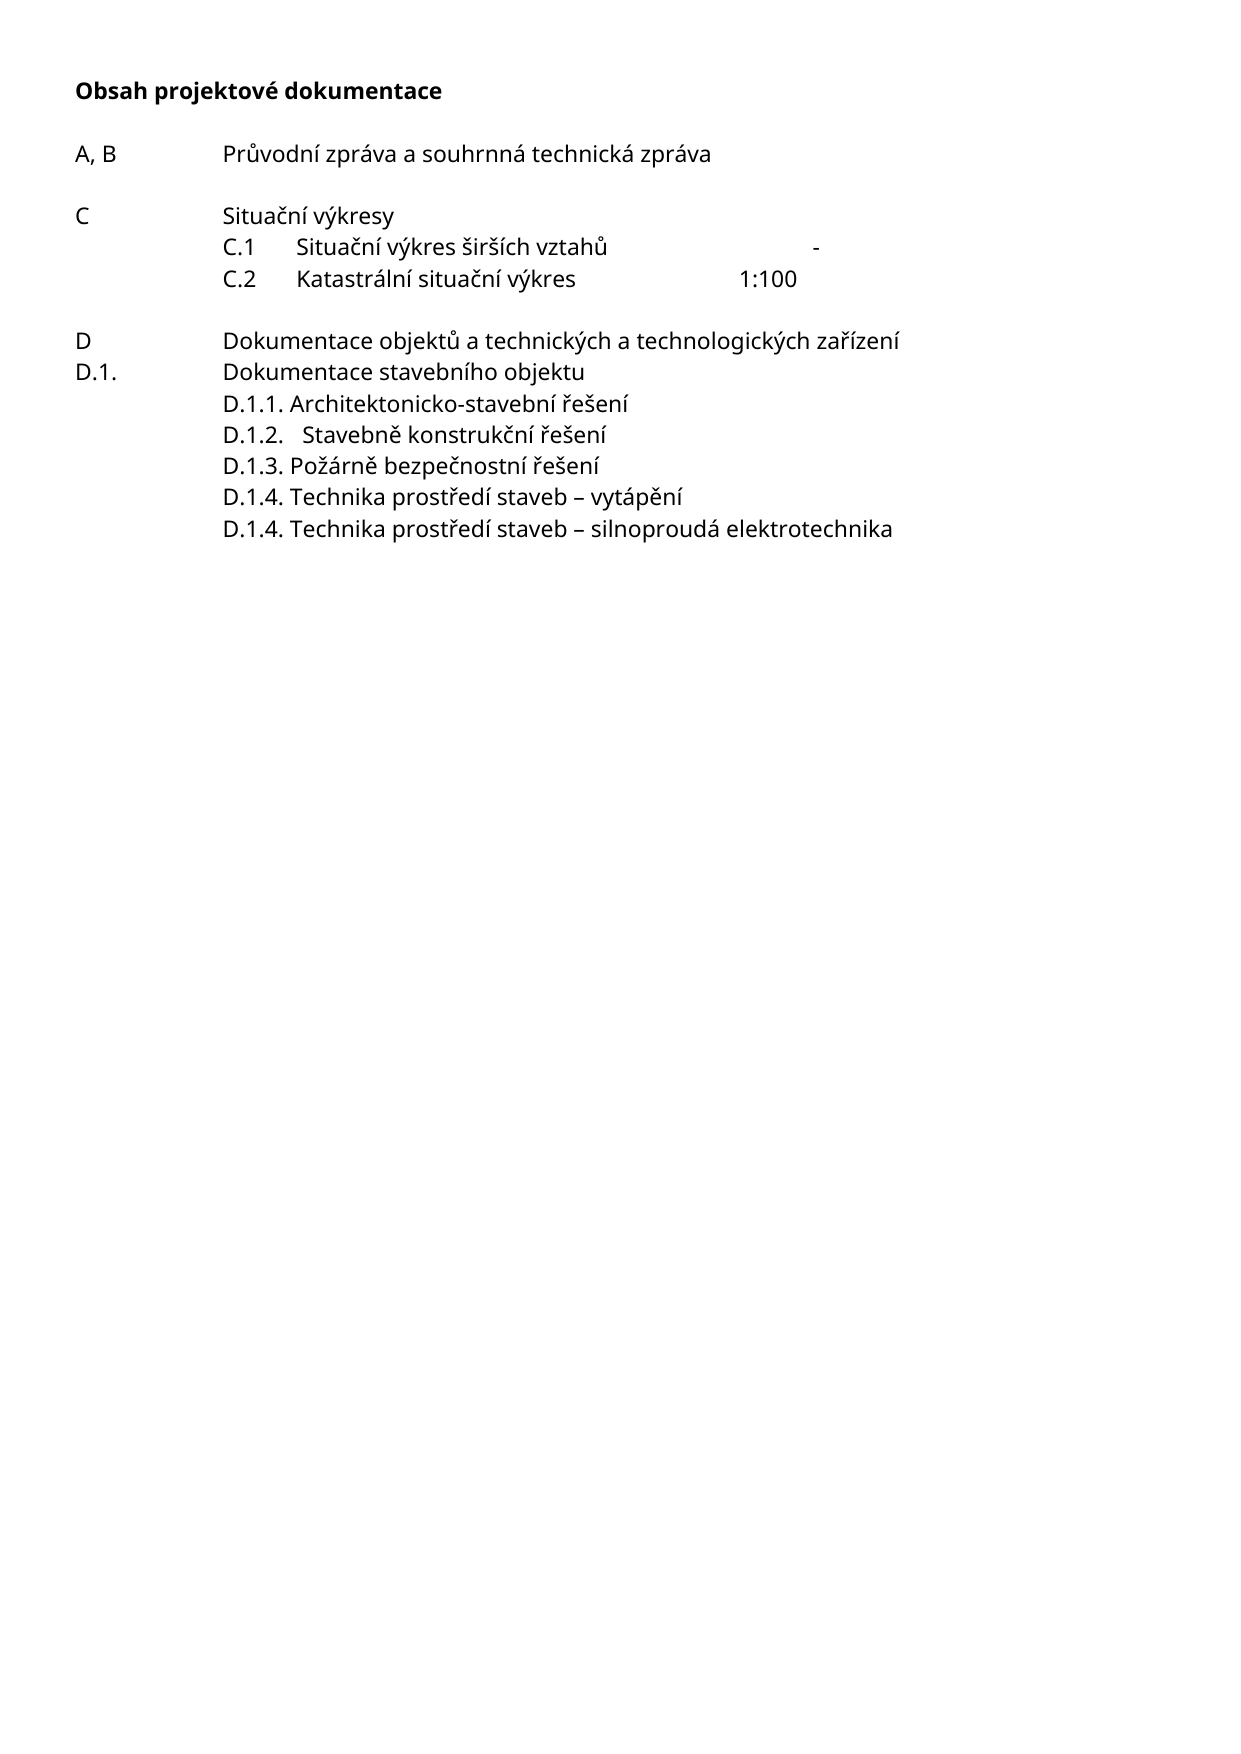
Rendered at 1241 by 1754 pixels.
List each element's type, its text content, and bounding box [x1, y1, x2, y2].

text D Dokumentace objektů a technických a technologických zařízení [75, 325, 1165, 356]
text D.1. Dokumentace stavebního objektu [75, 356, 1165, 387]
text D.1.4. Technika prostředí staveb – silnoproudá elektrotechnika [75, 512, 1165, 544]
text C Situační výkresy [75, 200, 1165, 231]
text A, B Průvodní zpráva a souhrnná technická zpráva [75, 137, 1165, 169]
text Obsah projektové dokumentace [75, 75, 1165, 106]
text D.1.1. Architektonicko-stavební řešení [75, 387, 1165, 419]
text D.1.2. Stavebně konstrukční řešení [75, 419, 1165, 450]
text D.1.3. Požárně bezpečnostní řešení [75, 450, 1165, 481]
text D.1.4. Technika prostředí staveb – vytápění [75, 481, 1165, 512]
text C.1 Situační výkres širších vztahů - [149, 231, 1165, 262]
text C.2 Katastrální situační výkres 1:100 [149, 262, 1165, 294]
